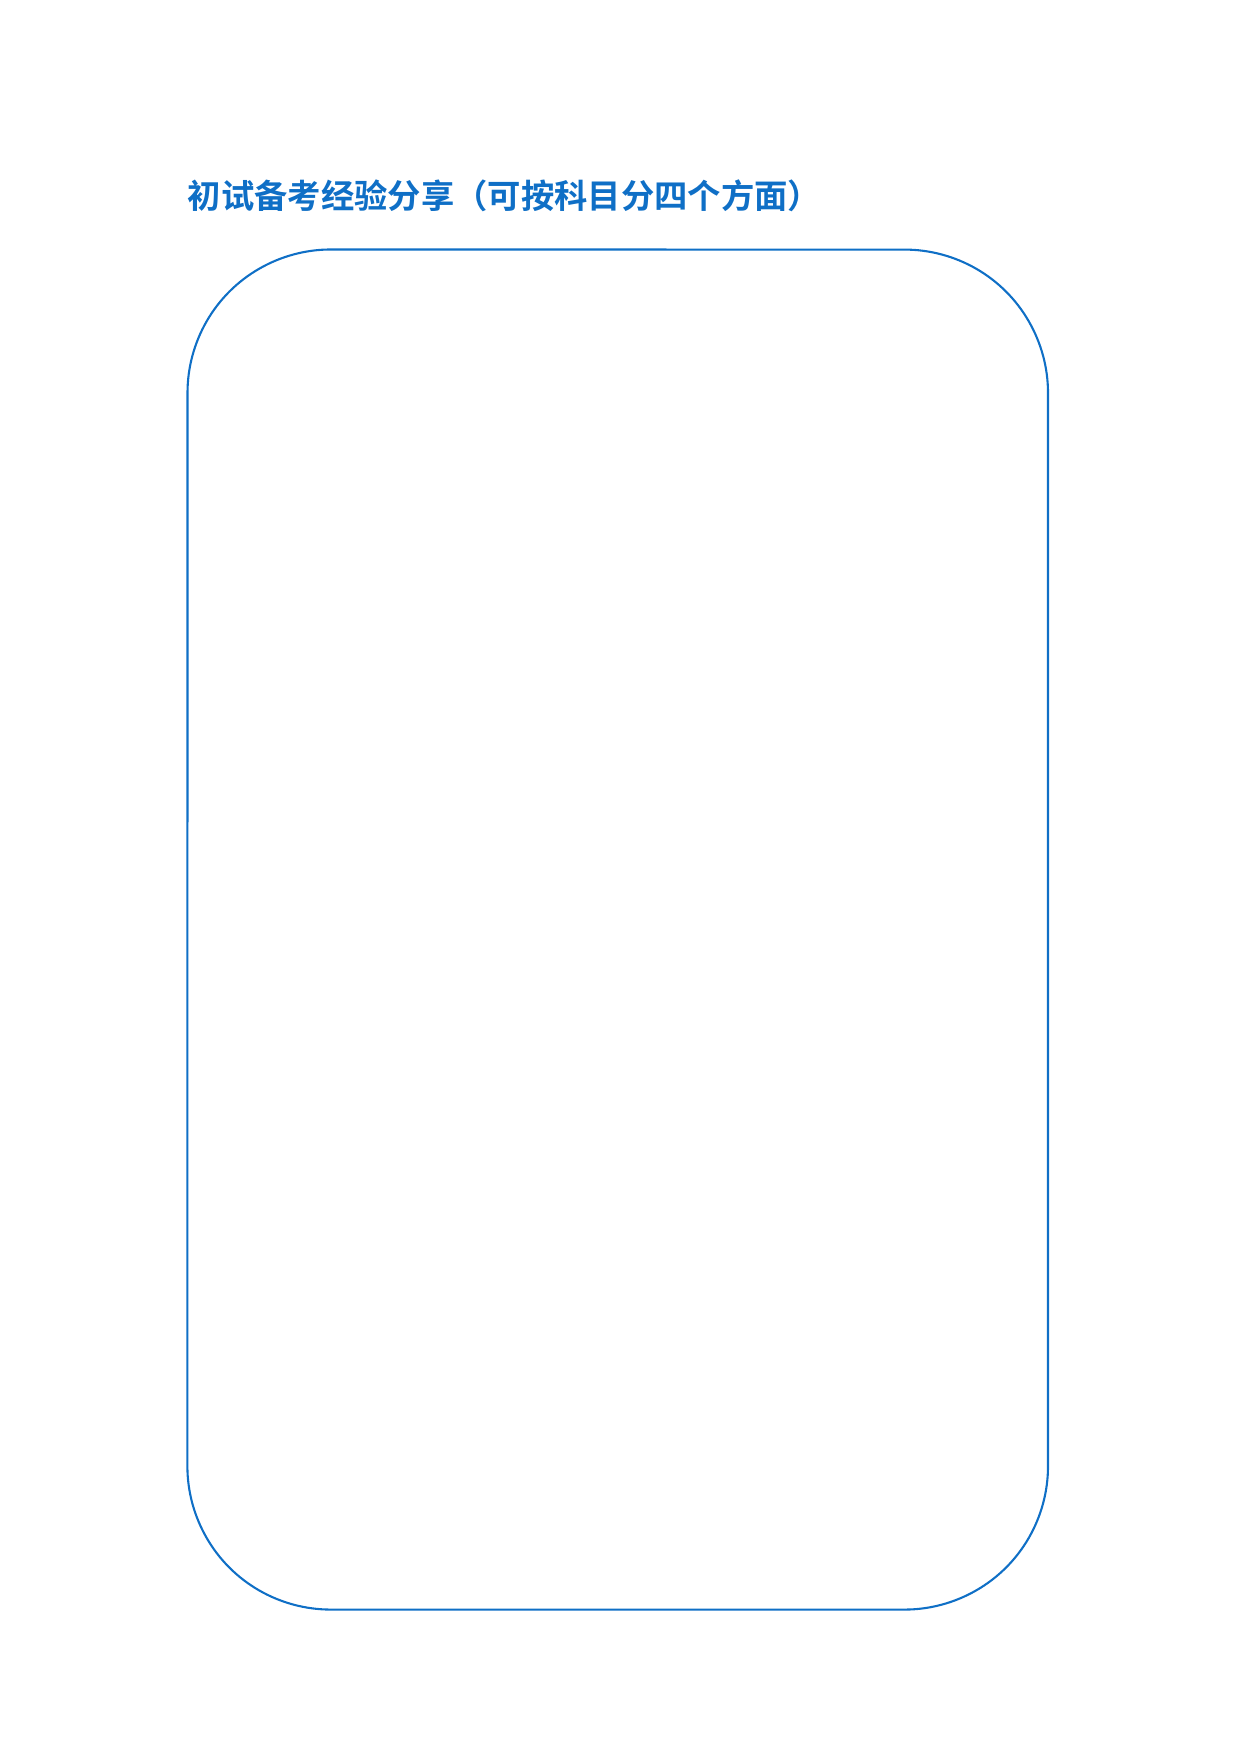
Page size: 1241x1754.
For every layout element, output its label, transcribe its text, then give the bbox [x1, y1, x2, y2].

text 初试备考经验分享（可按科目分四个方面） [187, 162, 1053, 227]
